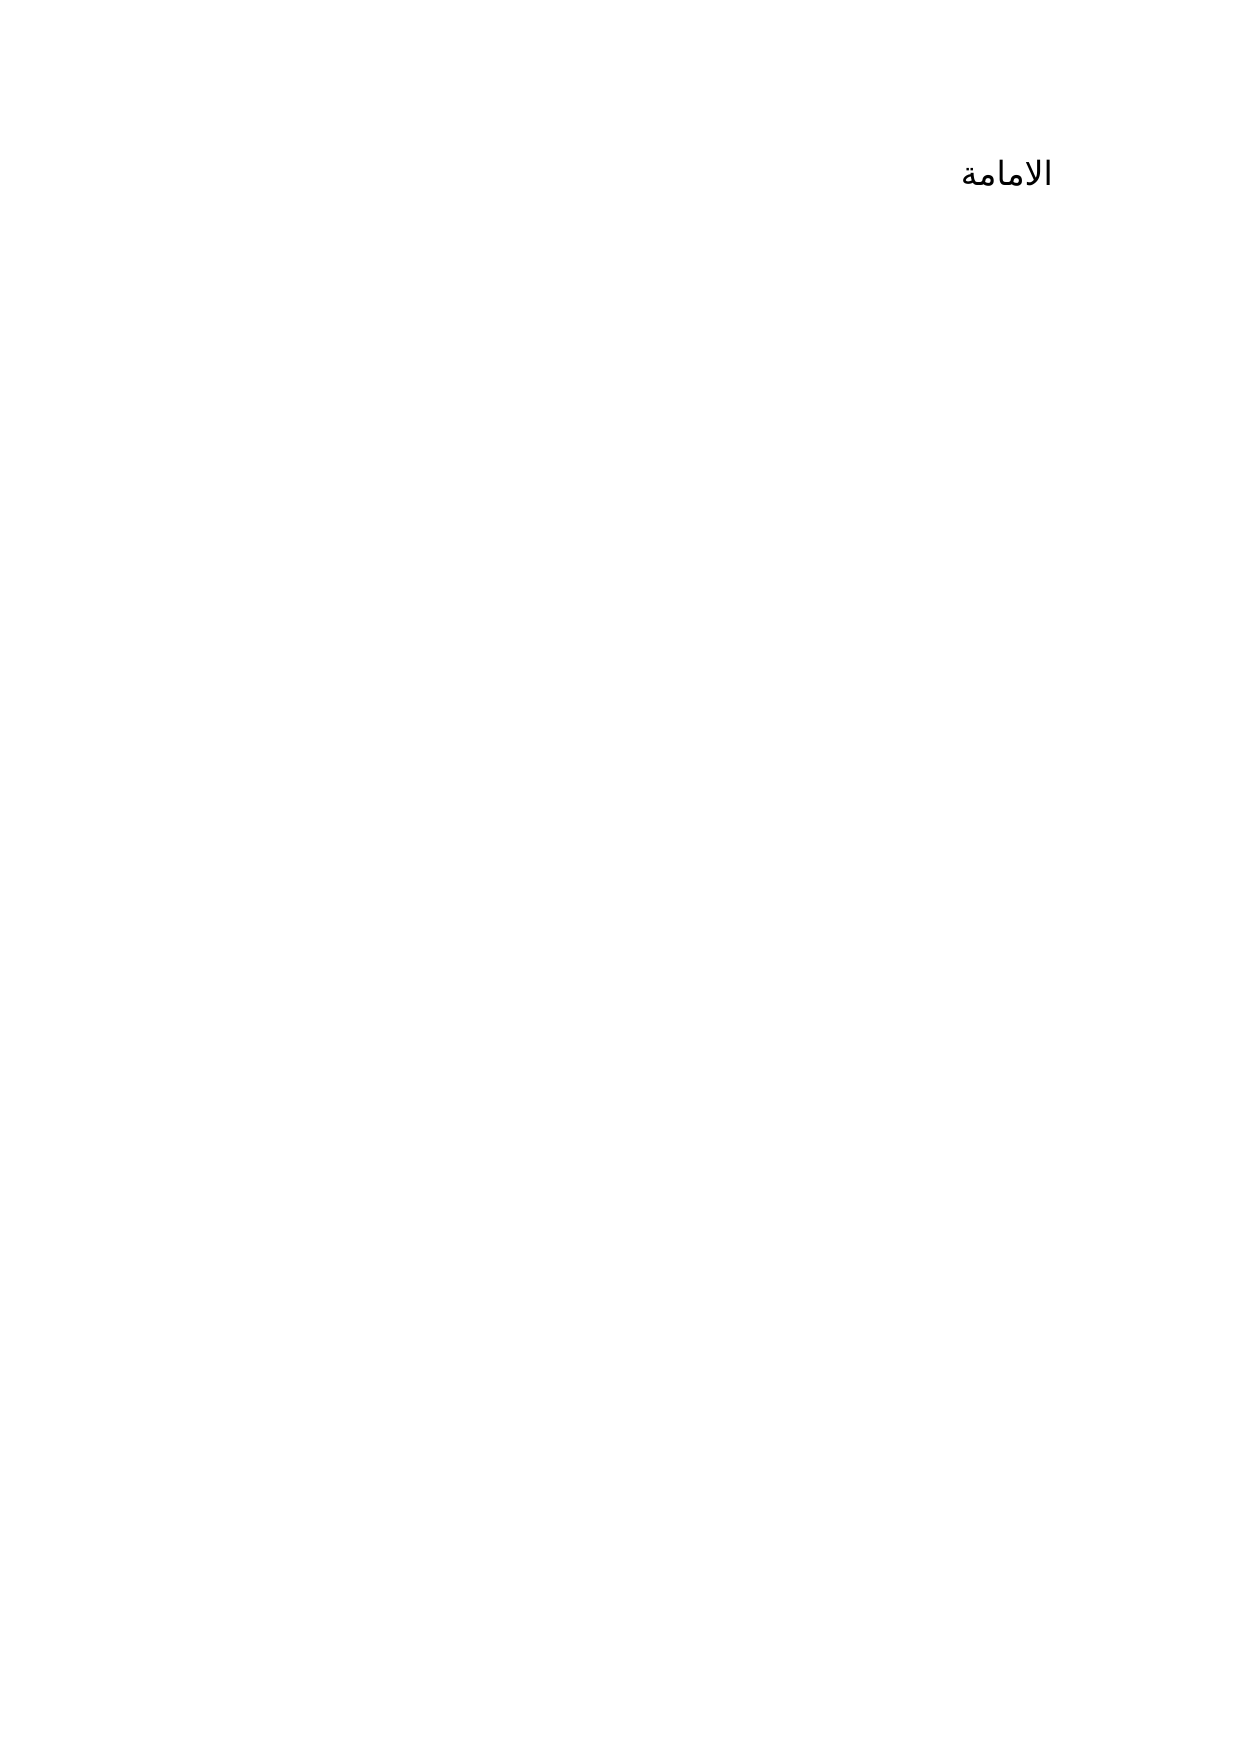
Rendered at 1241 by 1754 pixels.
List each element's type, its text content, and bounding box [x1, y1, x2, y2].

text الامامة [187, 154, 1053, 193]
